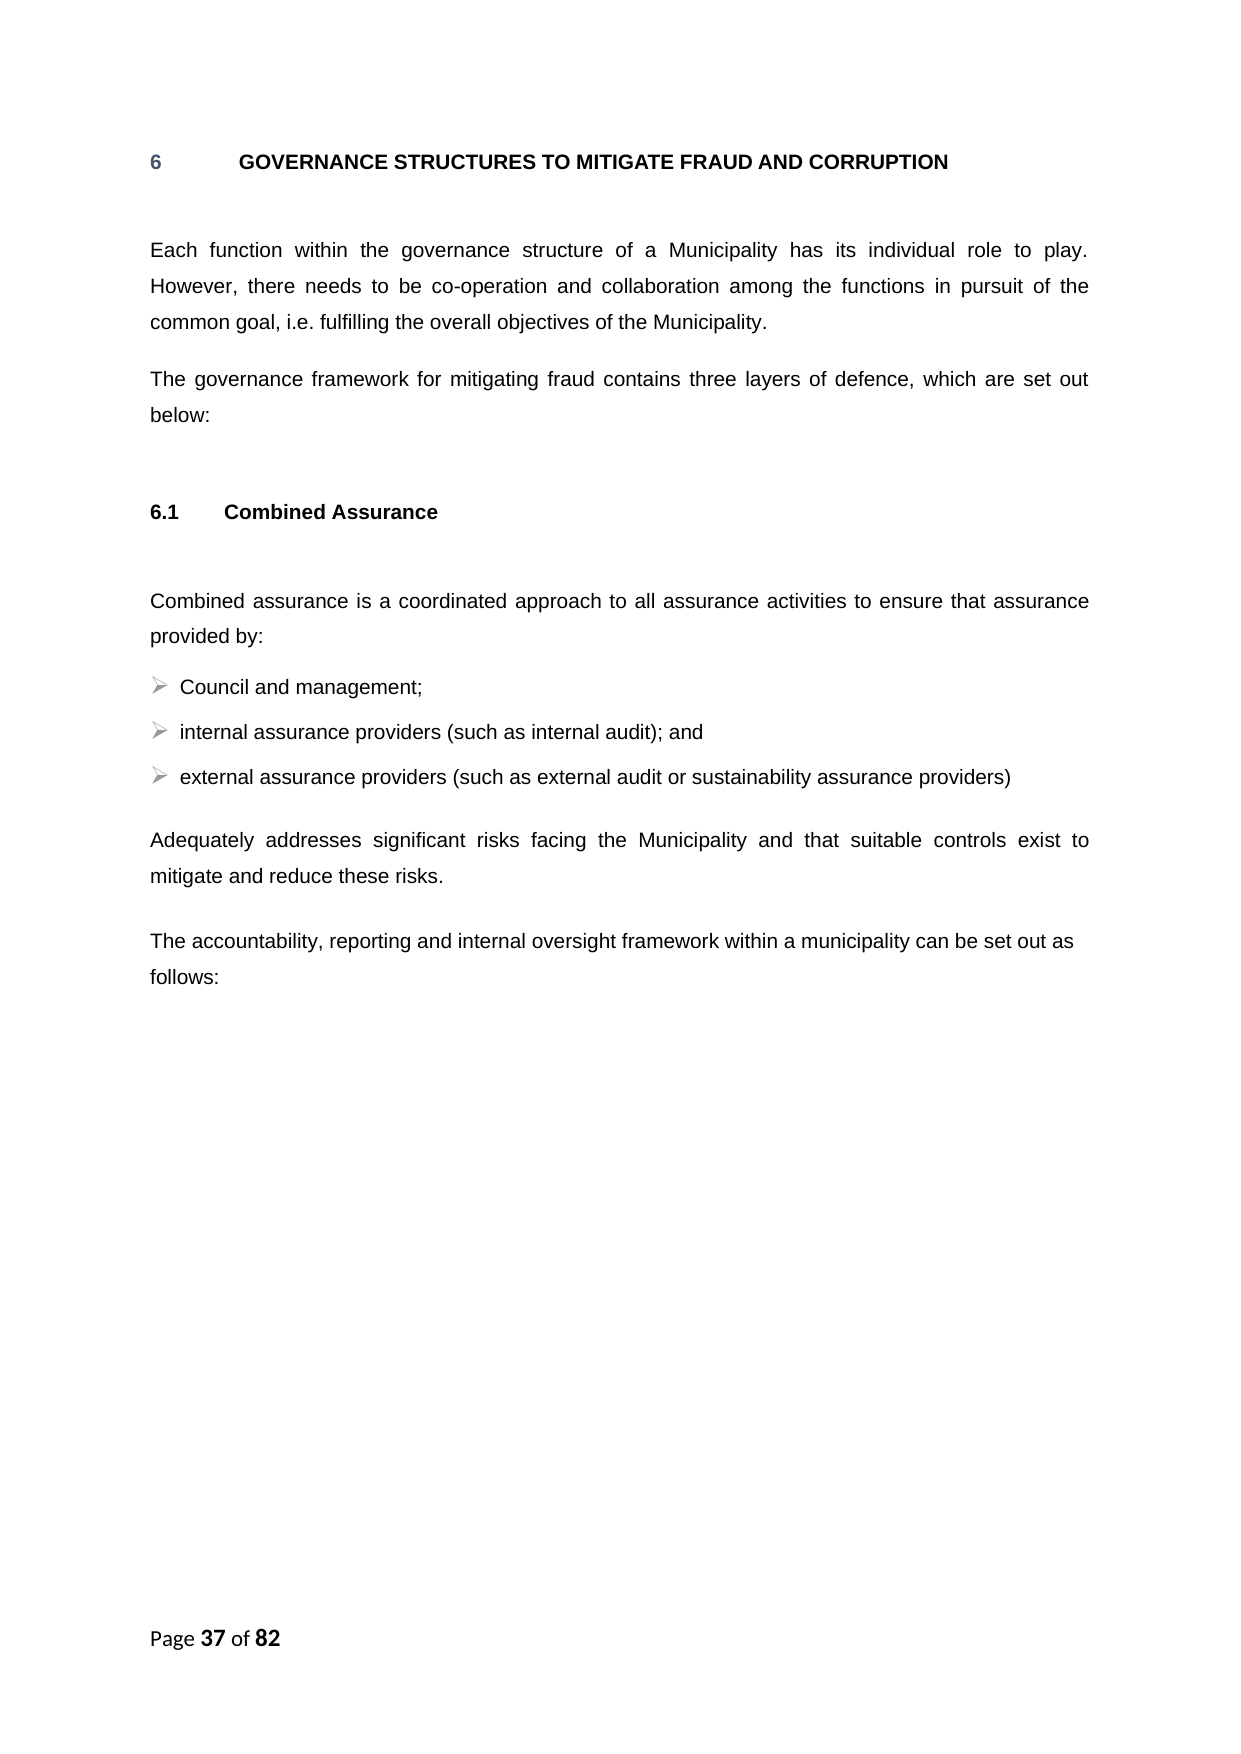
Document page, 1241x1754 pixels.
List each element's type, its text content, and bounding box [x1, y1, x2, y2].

list Adequately addresses significant risks facing the Municipality and that suitable controls exist to mitigate and reduce these risks. [150, 828, 1090, 888]
text The governance framework for mitigating fraud contains three layers of defence, which are set out below: [150, 367, 1090, 427]
text internal assurance providers (such as internal audit); and [150, 720, 1090, 745]
text Combined assurance is a coordinated approach to all assurance activities to ensure that assurance provided by: [150, 588, 1090, 648]
subtitle 6.1 Combined Assurance [150, 499, 1090, 523]
text external assurance providers (such as external audit or sustainability assurance providers) [150, 764, 1090, 789]
text Each function within the governance structure of a Municipality has its individual role to play. However, there needs to be co-operation and collaboration among the functions in pursuit of the common goal, i.e. fulfilling the overall objectives of the Municipality. [150, 238, 1090, 334]
text The accountability, reporting and internal oversight framework within a municipality can be set out as follows: [150, 929, 1090, 989]
subtitle 6 GOVERNANCE STRUCTURES TO MITIGATE FRAUD AND CORRUPTION [150, 150, 1090, 174]
text Council and management; [150, 675, 1090, 700]
